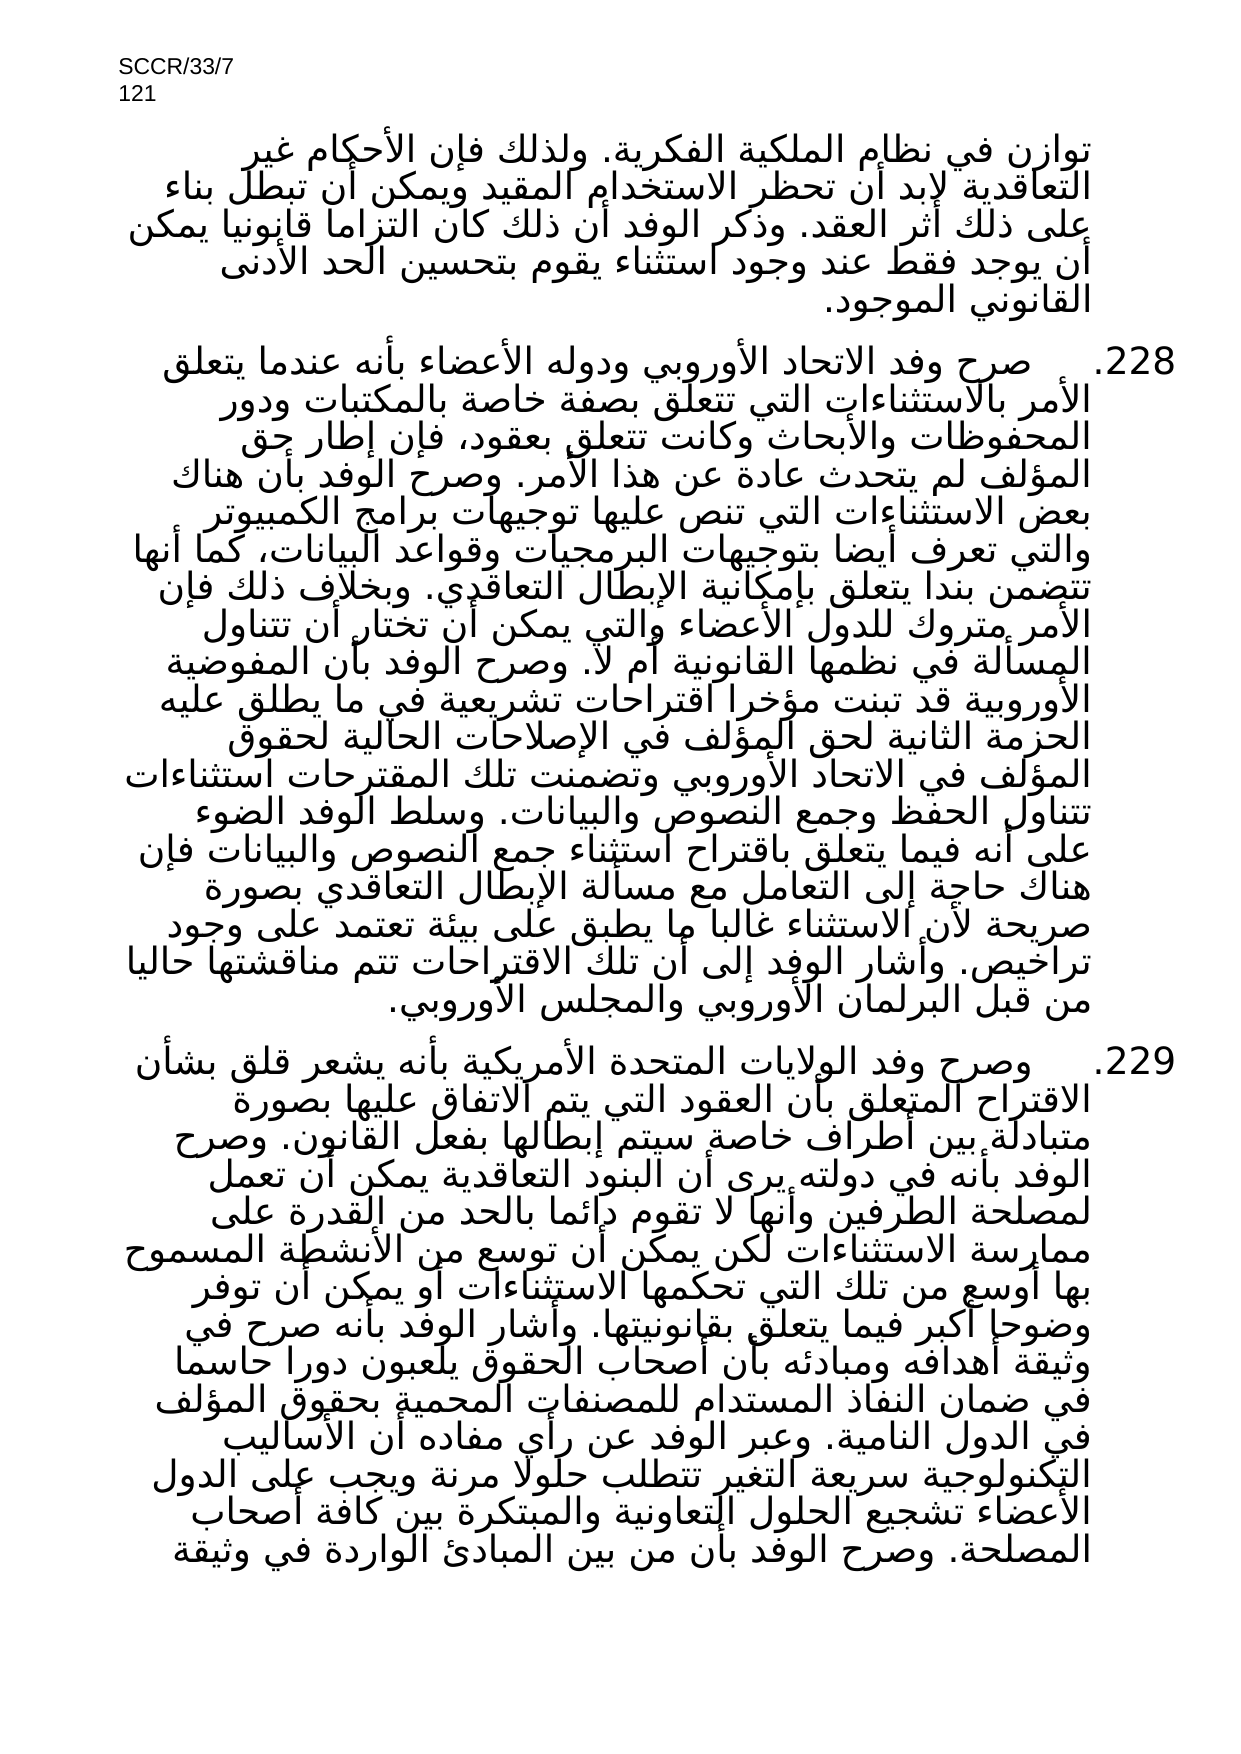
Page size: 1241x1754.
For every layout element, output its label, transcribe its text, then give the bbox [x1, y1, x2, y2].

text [118, 132, 1092, 320]
text صرح وفد الاتحاد الأوروبي ودوله الأعضاء بأنه عندما يتعلق الأمر بالاستثناءات التي تتعلق بصفة خاصة بالمكتبات ودور المحفوظات والأبحاث وكانت تتعلق بعقود، فإن إطار حق المؤلف لم يتحدث عادة عن هذا الأمر. وصرح الوفد بأن هناك بعض الاستثناءات التي تنص عليها توجيهات برامج الكمبيوتر والتي تعرف أيضا بتوجيهات البرمجيات وقواعد البيانات، كما أنها تتضمن بندا يتعلق بإمكانية الإبطال التعاقدي. وبخلاف ذلك فإن الأمر متروك للدول الأعضاء والتي يمكن أن تختار أن تتناول المسألة في نظمها القانونية أم لا. وصرح الوفد بأن المفوضية الأوروبية قد تبنت مؤخرا اقتراحات تشريعية في ما يطلق عليه الحزمة الثانية لحق المؤلف في الإصلاحات الحالية لحقوق المؤلف في الاتحاد الأوروبي وتضمنت تلك المقترحات استثناءات تتناول الحفظ وجمع النصوص والبيانات. وسلط الوفد الضوء على أنه فيما يتعلق باقتراح استثناء جمع النصوص والبيانات فإن هناك حاجة إلى التعامل مع مسألة الإبطال التعاقدي بصورة صريحة لأن الاستثناء غالبا ما يطبق على بيئة تعتمد على وجود تراخيص. وأشار الوفد إلى أن تلك الاقتراحات تتم مناقشتها حاليا من قبل البرلمان الأوروبي والمجلس الأوروبي. [118, 345, 1092, 1020]
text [118, 1045, 1092, 1570]
